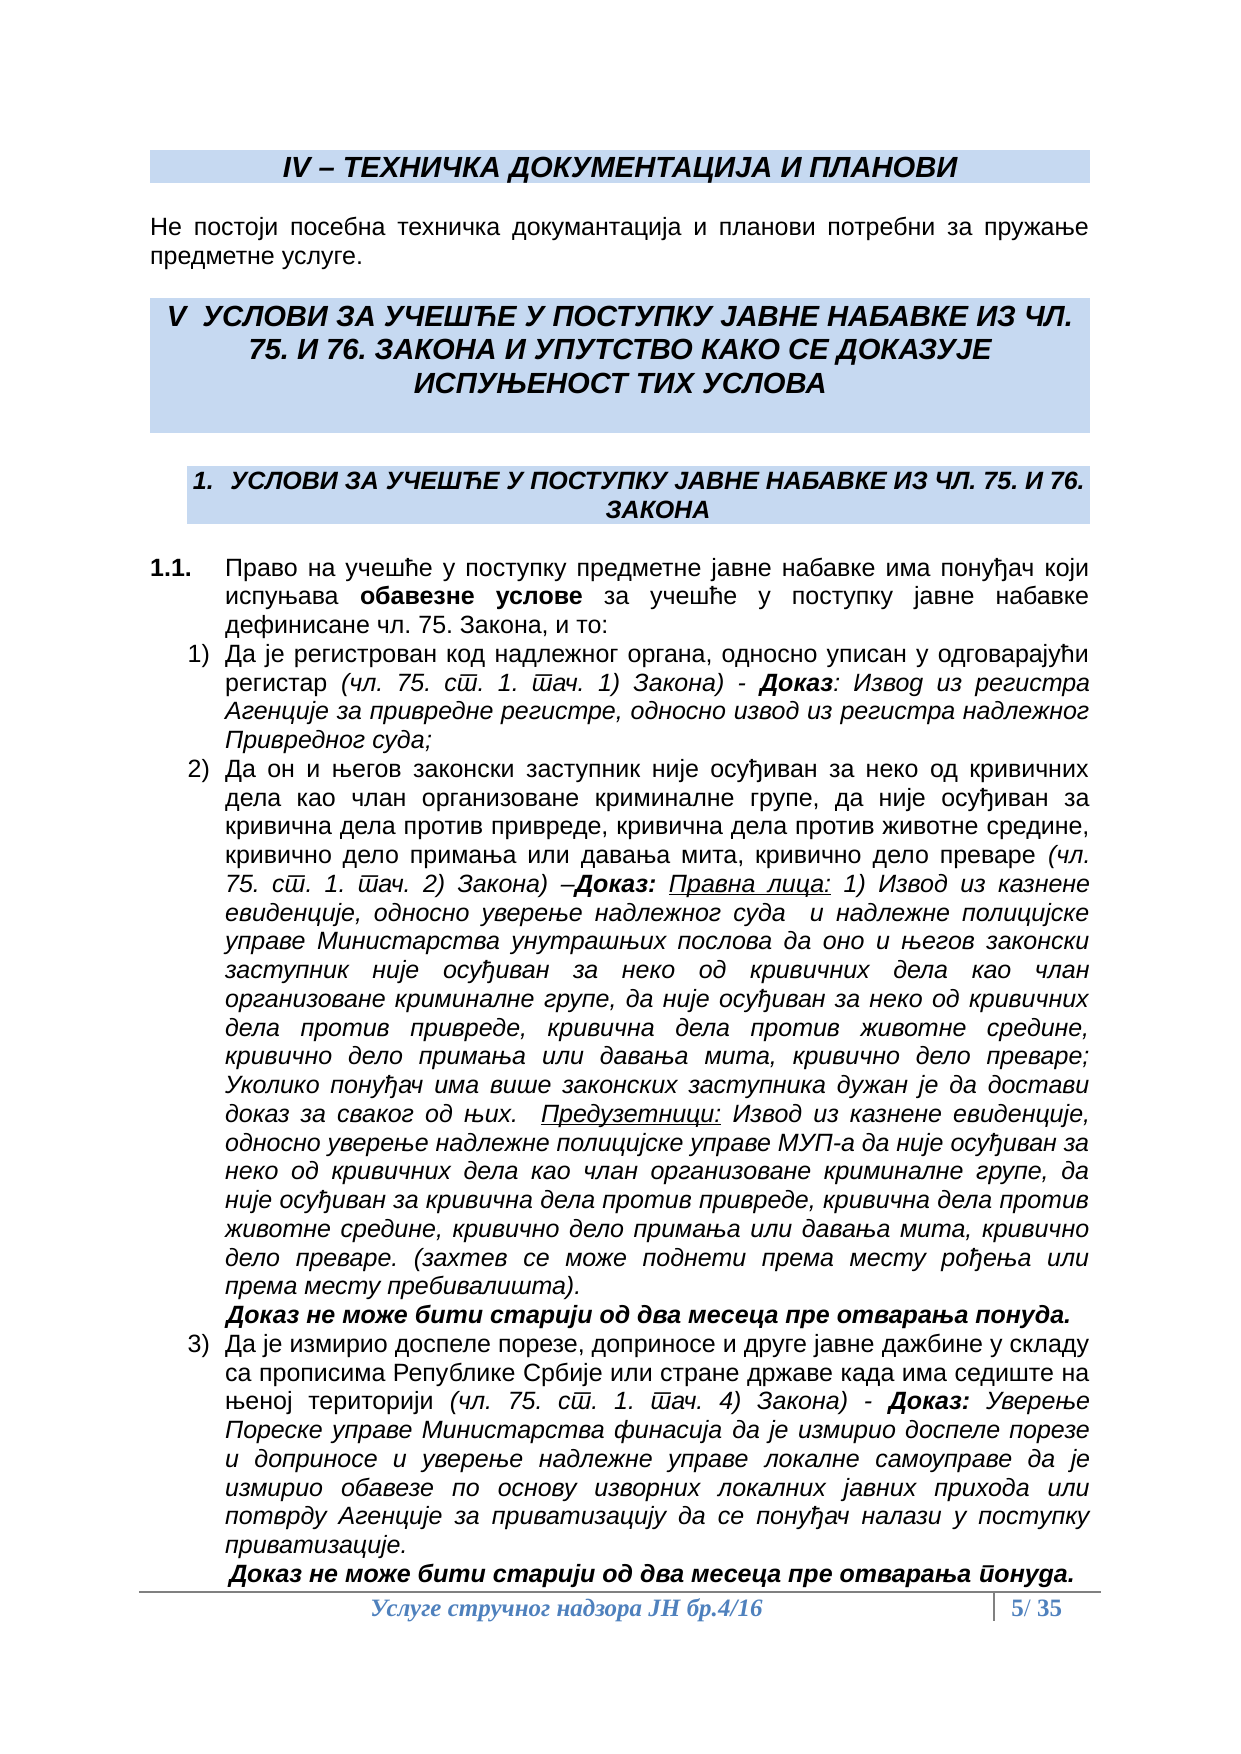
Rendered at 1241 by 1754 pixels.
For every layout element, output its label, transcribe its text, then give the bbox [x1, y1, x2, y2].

list Да је измирио доспеле порезе, доприносе и друге јавне дажбине у складу са прописима Републике Србије или стране државе када има седиште на њеној територији (чл. 75. ст. 1. тач. 4) Закона) - Доказ: Уверење Пореске управе Министарства финасија да је измирио доспеле порезе и доприносе и уверење надлежне управе локалне самоуправе да је измирио обавезе по основу изворних локалних јавних прихода или потврду Агенције за приватизацију да се понуђач налази у поступку приватизације. [187, 1329, 1090, 1559]
text Не постоји посебна техничка докумантација и планови потребни за пружање предметне услуге. [150, 212, 1090, 270]
text V УСЛОВИ ЗА УЧЕШЋЕ У ПОСТУПКУ ЈАВНЕ НАБАВКЕ ИЗ ЧЛ. 75. И 76. ЗАКОНА И УПУТСТВО КАКО СЕ ДОКАЗУЈЕ ИСПУЊЕНОСТ ТИХ УСЛОВА [150, 298, 1090, 399]
list Да он и његов законски заступник није осуђиван за неко од кривичних дела као члан организоване криминалне групе, да није осуђиван за кривична дела против привреде, кривична дела против животне средине, кривично дело примања или давања мита, кривично дело преваре (чл. 75. ст. 1. тач. 2) Закона) –Доказ: Правна лица: 1) Извод из казнене евиденције, односно уверењe надлежног суда и надлежне полицијске управе Министарства унутрашњих послова да оно и његов законски заступник није осуђиван за неко од кривичних дела као члан организоване криминалне групе, да није осуђиван за неко од кривичних дела против привреде, кривична дела против животне средине, кривично дело примања или давања мита, кривично дело преваре; Уколико понуђач има више законских заступника дужан је да достави доказ за сваког од њих. Предузетници: Извод из казнене евиденције, односно уверење надлежне полицијске управе МУП-а да није осуђиван за неко од кривичних дела као члан организоване криминалне групе, да није осуђиван за кривична дела против привреде, кривична дела против животне средине, кривично дело примања или давања мита, кривично дело преваре. (захтев се може поднети према месту рођења или према месту пребивалишта). [187, 754, 1090, 1300]
list Да је регистрован код надлежног органа, односно уписан у одговарајући регистар (чл. 75. ст. 1. тач. 1) Закона) - Доказ: Извод из регистра Агенције за привредне регистре, односно извод из регистра надлежног Привредног суда; [187, 639, 1090, 754]
text IV – ТЕХНИЧКА ДОКУМЕНТАЦИЈА И ПЛАНОВИ [150, 150, 1090, 183]
text Доказ не може бити старији од два месеца пре отварања понуда. [150, 1300, 1090, 1329]
text Доказ не може бити старији од два месеца пре отварања понуда. [187, 1559, 1090, 1587]
list УСЛОВИ ЗА УЧЕШЋЕ У ПОСТУПКУ ЈАВНЕ НАБАВКЕ ИЗ ЧЛ. 75. И 76. ЗАКОНА [187, 466, 1090, 524]
list Право на учешће у поступку предметне јавне набавке има понуђач који испуњава обавезне услове за учешће у поступку јавне набавке дефинисане чл. 75. Закона, и то: [150, 552, 1090, 639]
